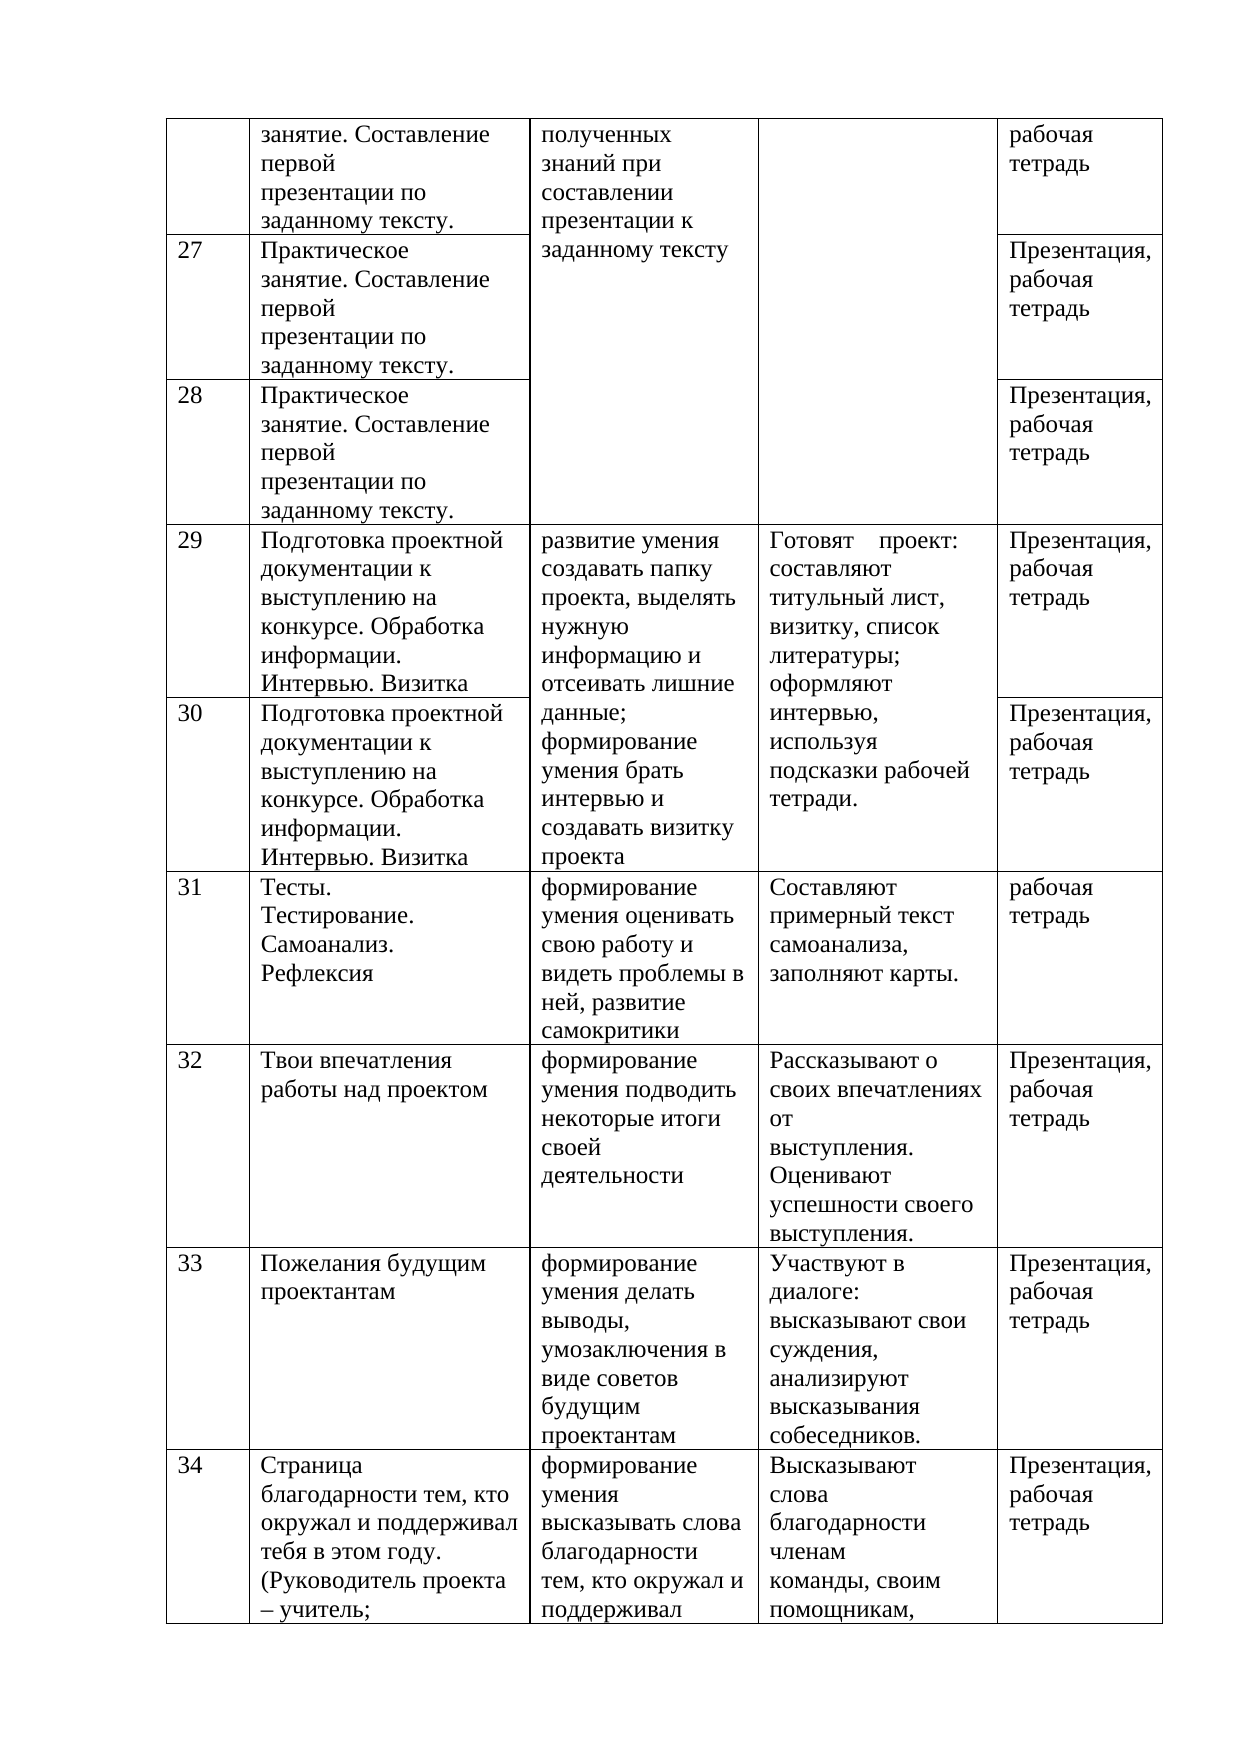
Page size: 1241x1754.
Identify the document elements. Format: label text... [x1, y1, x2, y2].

table_cell Пожелания будущим проектантам [250, 1248, 529, 1449]
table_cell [998, 119, 1162, 234]
table_cell формирование умения оценивать свою работу и видеть проблемы в ней, развитие самокритики [531, 872, 758, 1044]
table_cell рабочая тетрадь [998, 872, 1162, 1044]
table_cell Презентация, рабочая тетрадь [998, 235, 1162, 379]
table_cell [759, 1450, 997, 1622]
table_cell Презентация, рабочая тетрадь [998, 1248, 1162, 1449]
table_cell Подготовка проектной документации к выступлению на конкурсе. Обработка информации. Интервью. Визитка [250, 525, 529, 697]
table_cell 28 [167, 380, 249, 524]
table_cell Презентация, рабочая тетрадь [998, 525, 1162, 697]
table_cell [998, 1450, 1162, 1622]
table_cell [250, 1450, 529, 1622]
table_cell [250, 235, 529, 379]
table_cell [250, 119, 529, 234]
table_cell 26 [167, 119, 249, 234]
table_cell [531, 119, 758, 524]
table_cell формирование умения подводить некоторые итоги своей деятельности [531, 1045, 758, 1247]
table_cell Твои впечатления работы над проектом [250, 1045, 529, 1247]
table_cell Подготовка проектной документации к выступлению на конкурсе. Обработка информации. Интервью. Визитка [250, 698, 529, 871]
table_cell 33 [167, 1248, 249, 1449]
table_cell 29 [167, 525, 249, 697]
table_cell Презентация, рабочая тетрадь [998, 380, 1162, 524]
table_cell Составляют примерный текст самоанализа, заполняют карты. [759, 872, 997, 1044]
table_cell Практическое занятие. Составление первой презентации по заданному тексту. [250, 380, 529, 524]
table_cell 27 [167, 235, 249, 379]
table_cell 32 [167, 1045, 249, 1247]
table_cell Рассказывают о своих впечатлениях от выступления. Оценивают успешности своего выступления. [759, 1045, 997, 1247]
table_cell 34 [167, 1450, 249, 1622]
table_cell Тесты. Тестирование. Самоанализ. Рефлексия [250, 872, 529, 1044]
table_cell 31 [167, 872, 249, 1044]
table_cell развитие умения создавать папку проекта, выделять нужную информацию и отсеивать лишние данные; формирование умения брать интервью и создавать визитку проекта [531, 525, 758, 871]
table_cell 30 [167, 698, 249, 871]
table_cell Участвуют в диалоге: высказывают свои суждения, анализируют высказывания собеседников. [759, 1248, 997, 1449]
table_cell формирование умения делать выводы, умозаключения в виде советов будущим проектантам [531, 1248, 758, 1449]
table_cell Презентация, рабочая тетрадь [998, 1045, 1162, 1247]
table_cell Готовят проект: составляют титульный лист, визитку, список литературы; оформляют интервью, используя подсказки рабочей тетради. [759, 525, 997, 871]
table_cell Презентация, рабочая тетрадь [998, 698, 1162, 871]
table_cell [531, 1450, 758, 1622]
